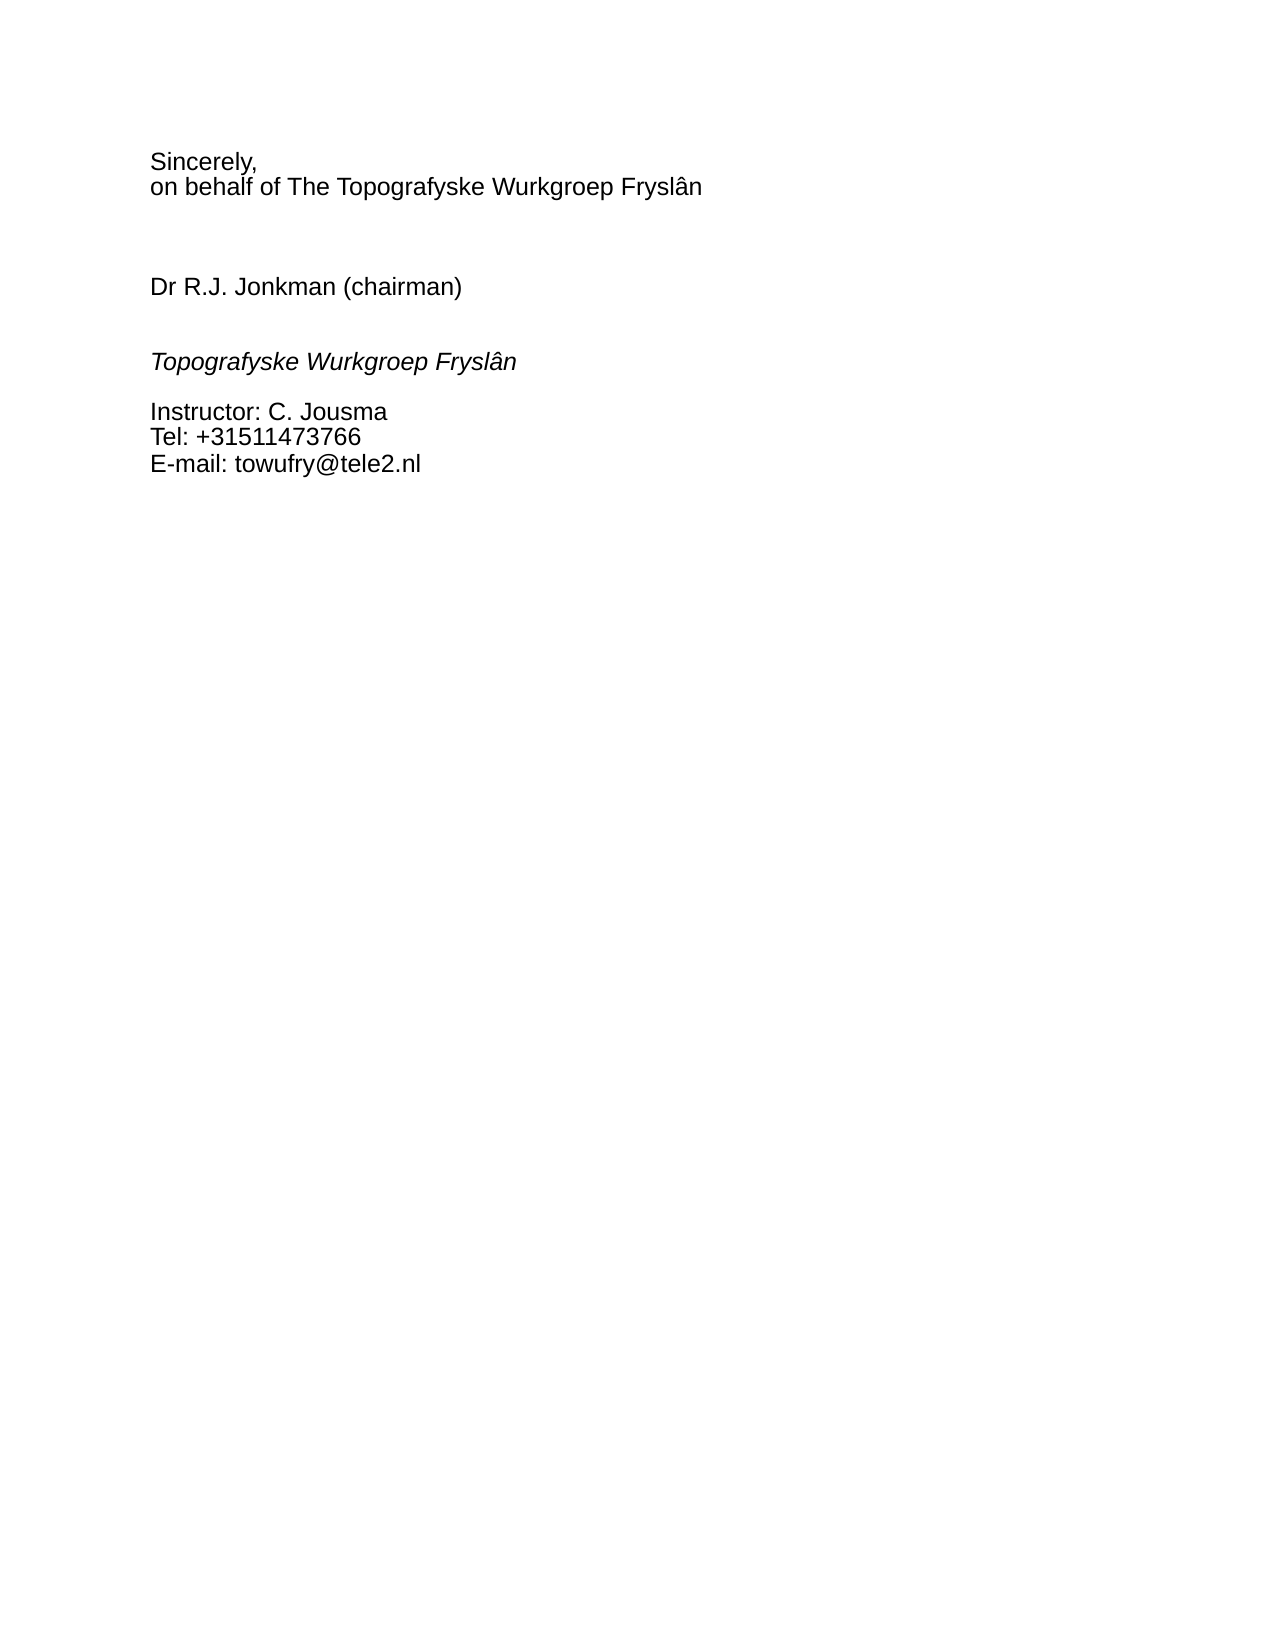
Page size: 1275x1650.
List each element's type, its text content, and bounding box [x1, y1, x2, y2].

text Topografyske Wurkgroep Fryslân [150, 350, 1125, 375]
text Tel: +31511473766 [150, 425, 1125, 450]
text Dr R.J. Jonkman (chairman) [150, 275, 1125, 300]
text Sincerely, [150, 150, 1125, 175]
text Instructor: C. Jousma [150, 400, 1125, 425]
text E-mail: towufry@tele2.nl [150, 450, 1125, 479]
text on behalf of The Topografyske Wurkgroep Fryslân [150, 175, 1125, 200]
